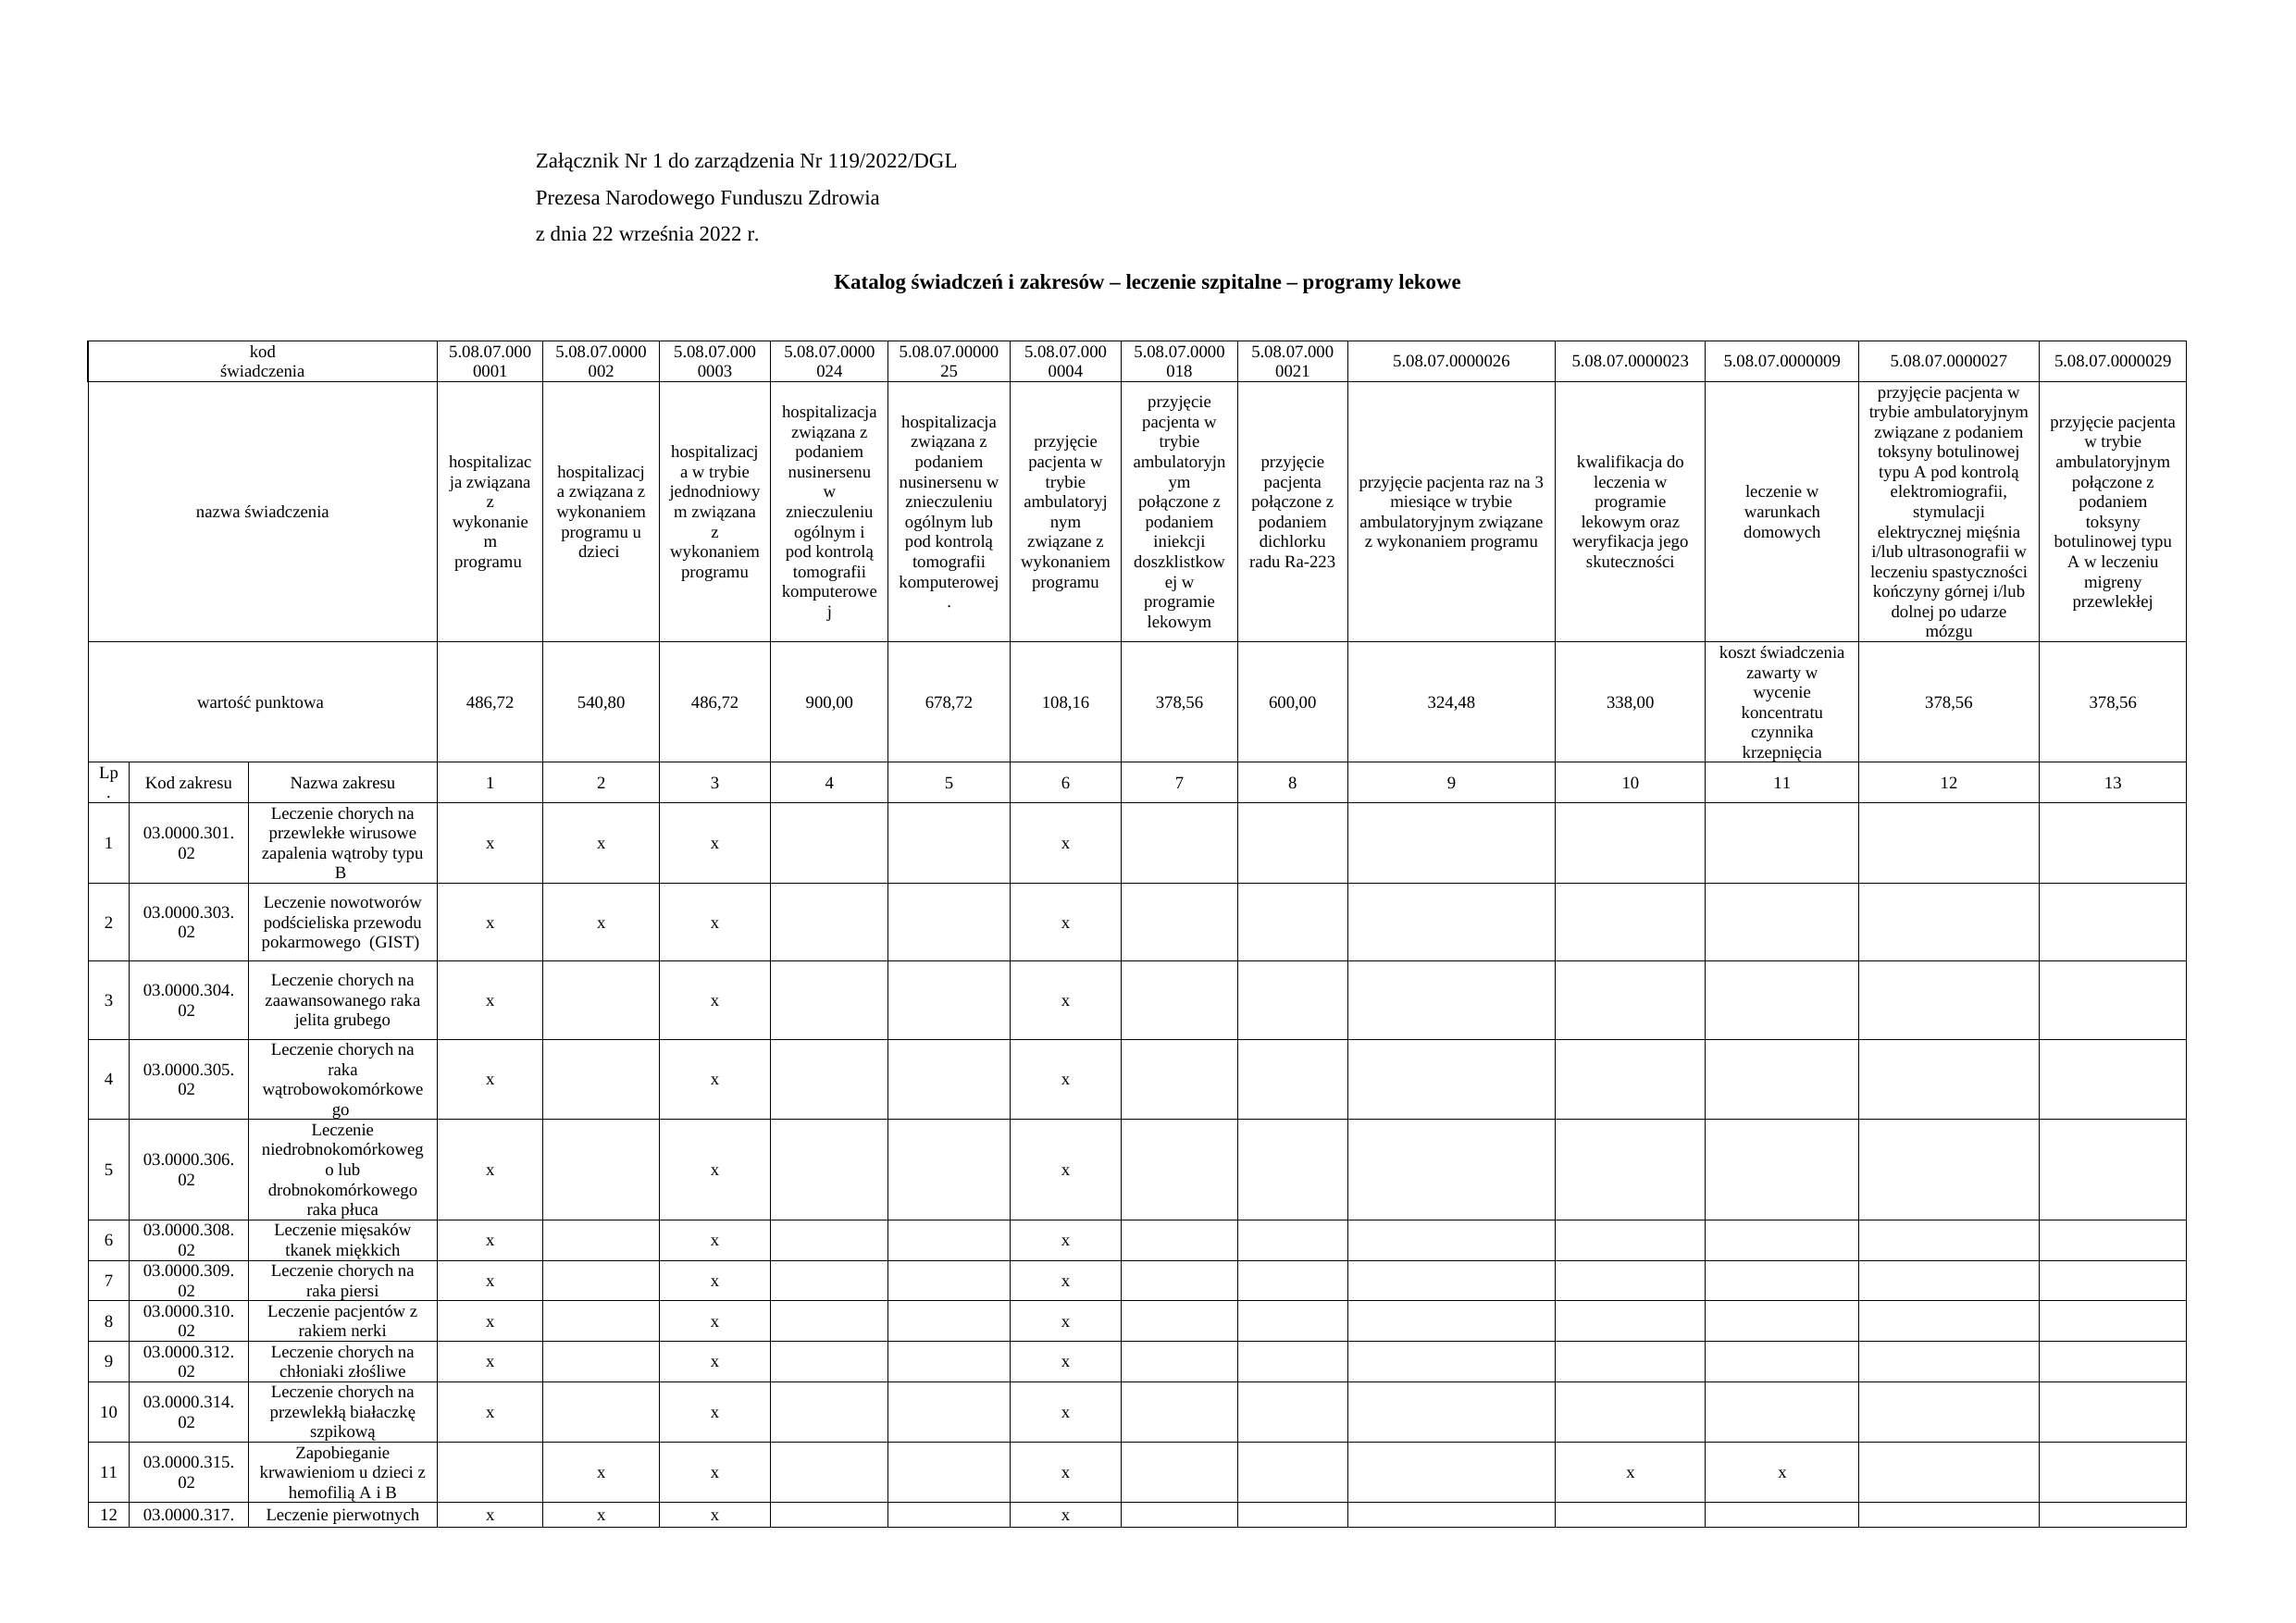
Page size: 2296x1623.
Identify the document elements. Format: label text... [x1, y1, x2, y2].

table_cell [1348, 1503, 1555, 1527]
table_cell 03.0000.305.02 [130, 1040, 248, 1119]
table_cell [1859, 1040, 2039, 1119]
table_cell x [438, 884, 542, 960]
table_cell 9 [1348, 762, 1555, 802]
table_cell x [1011, 884, 1121, 960]
table_cell [1706, 1040, 1858, 1119]
table_cell [771, 1382, 887, 1442]
table_cell 1 [89, 803, 129, 883]
table_cell przyjęcie pacjenta w trybie ambulatoryjnym połączone z podaniem iniekcji doszklistkowej w programie lekowym [1122, 382, 1237, 641]
table_cell [1348, 1342, 1555, 1381]
table_cell Kod zakresu [130, 762, 248, 802]
table_cell 8 [89, 1301, 129, 1341]
table_cell x [1011, 1220, 1121, 1259]
table_cell [1238, 1342, 1347, 1381]
table_header 5.08.07.0000021 [1238, 341, 1347, 381]
table_cell [543, 1382, 659, 1442]
table_cell [1859, 1301, 2039, 1341]
table_cell [1859, 1382, 2039, 1442]
table_cell Nazwa zakresu [249, 762, 437, 802]
table_cell [1556, 961, 1705, 1039]
table_cell 03.0000.304.02 [130, 961, 248, 1039]
table_cell [771, 1220, 887, 1259]
table_cell [2040, 1040, 2186, 1119]
table_cell [1706, 1301, 1858, 1341]
table_cell x [438, 961, 542, 1039]
table_cell [1348, 884, 1555, 960]
table_cell [1556, 1120, 1705, 1220]
table_cell hospitalizacja w trybie jednodniowym związana z wykonaniem programu [660, 382, 770, 641]
table_cell [888, 1301, 1010, 1341]
table_cell 600,00 [1238, 642, 1347, 762]
table_cell [1122, 1220, 1237, 1259]
table_cell 11 [1706, 762, 1858, 802]
table_cell [1556, 1503, 1705, 1527]
table_cell 7 [1122, 762, 1237, 802]
table_cell 03.0000.301.02 [130, 803, 248, 883]
table_cell x [660, 1220, 770, 1259]
table_cell [1238, 1301, 1347, 1341]
table_header 5.08.07.0000018 [1122, 341, 1237, 381]
table_cell nazwa świadczenia [89, 382, 437, 641]
table_cell [2040, 1443, 2186, 1502]
table_header 5.08.07.0000026 [1348, 341, 1555, 381]
table_cell [771, 1503, 887, 1527]
table_cell x [660, 884, 770, 960]
table_cell [2040, 1503, 2186, 1527]
table_cell [1556, 803, 1705, 883]
table_cell [543, 1120, 659, 1220]
table_cell [1348, 1443, 1555, 1502]
table_cell [888, 1342, 1010, 1381]
table_cell [1706, 1382, 1858, 1442]
table_cell 03.0000.312.02 [130, 1342, 248, 1381]
table_cell [543, 1220, 659, 1259]
table_cell [1348, 1301, 1555, 1341]
table_cell x [1556, 1443, 1705, 1502]
table_cell 2 [543, 762, 659, 802]
table_cell [1348, 1382, 1555, 1442]
table_cell hospitalizacja związana z wykonaniem programu [438, 382, 542, 641]
table_cell x [660, 1342, 770, 1381]
table_cell 4 [89, 1040, 129, 1119]
table_cell [1859, 1261, 2039, 1300]
table_cell 486,72 [438, 642, 542, 762]
table_cell x [660, 1120, 770, 1220]
table_cell [771, 1120, 887, 1220]
table_cell [1122, 1503, 1237, 1527]
table_cell Leczenie chorych na raka wątrobowokomórkowego [249, 1040, 437, 1119]
table_cell Leczenie chorych na raka piersi [249, 1261, 437, 1300]
table_cell koszt świadczenia zawarty w wycenie koncentratu czynnika krzepnięcia [1706, 642, 1858, 762]
table_cell 03.0000.315.02 [130, 1443, 248, 1502]
table_cell [771, 961, 887, 1039]
table_cell przyjęcie pacjenta raz na 3 miesiące w trybie ambulatoryjnym związane z wykonaniem programu [1348, 382, 1555, 641]
table_cell [1348, 803, 1555, 883]
table_header kod świadczenia [89, 341, 437, 381]
table_cell [1706, 884, 1858, 960]
table_cell [1122, 1040, 1237, 1119]
table_cell [2040, 1382, 2186, 1442]
table_cell 5 [888, 762, 1010, 802]
table_cell 10 [1556, 762, 1705, 802]
table_cell 3 [89, 961, 129, 1039]
table_cell [1238, 1261, 1347, 1300]
table_cell 378,56 [1859, 642, 2039, 762]
table_cell [1859, 1120, 2039, 1220]
table_cell 13 [2040, 762, 2186, 802]
table_cell [1556, 884, 1705, 960]
table_cell 4 [771, 762, 887, 802]
table_cell x [438, 1382, 542, 1442]
table_cell [888, 1443, 1010, 1502]
table_cell 03.0000.308.02 [130, 1220, 248, 1259]
table_cell x [660, 1443, 770, 1502]
table_cell [1122, 884, 1237, 960]
table_cell 900,00 [771, 642, 887, 762]
table_cell 03.0000.314.02 [130, 1382, 248, 1442]
table_header 5.08.07.0000001 [438, 341, 542, 381]
table_cell x [660, 1040, 770, 1119]
table_cell 6 [1011, 762, 1121, 802]
table_cell [543, 961, 659, 1039]
table_cell [1859, 1503, 2039, 1527]
table_cell [1238, 1382, 1347, 1442]
table_cell [771, 803, 887, 883]
table_cell 1 [438, 762, 542, 802]
table_cell 12 [1859, 762, 2039, 802]
table_cell [1706, 961, 1858, 1039]
table_cell [1706, 803, 1858, 883]
table_cell [1859, 1443, 2039, 1502]
table_cell [2040, 1301, 2186, 1341]
table_cell [1238, 1220, 1347, 1259]
table_cell [1556, 1040, 1705, 1119]
table_cell x [1011, 1342, 1121, 1381]
table_cell [1122, 1342, 1237, 1381]
table_cell [771, 1342, 887, 1381]
table_cell [1859, 1220, 2039, 1259]
table_cell [888, 1040, 1010, 1119]
table_cell [1238, 1120, 1347, 1220]
table_cell 03.0000.317.02 [130, 1503, 248, 1527]
table_cell x [543, 1443, 659, 1502]
table_cell x [1011, 803, 1121, 883]
table_cell [1556, 1301, 1705, 1341]
table_cell [771, 1301, 887, 1341]
table_cell x [1011, 1120, 1121, 1220]
table_cell 9 [89, 1342, 129, 1381]
table_cell 03.0000.303.02 [130, 884, 248, 960]
table_cell x [438, 1301, 542, 1341]
table_cell x [438, 1220, 542, 1259]
table_cell x [660, 1382, 770, 1442]
table_cell x [1011, 1443, 1121, 1502]
table_cell [2040, 803, 2186, 883]
table_cell Leczenie chorych na zaawansowanego raka jelita grubego [249, 961, 437, 1039]
table_cell [1348, 1261, 1555, 1300]
table_cell [2040, 1342, 2186, 1381]
table_cell [888, 803, 1010, 883]
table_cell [249, 1503, 437, 1527]
table_cell [1859, 1342, 2039, 1381]
table_header 5.08.07.0000024 [771, 341, 887, 381]
table_cell 2 [89, 884, 129, 960]
table_cell 5 [89, 1120, 129, 1220]
table_cell [543, 1342, 659, 1381]
table_cell 6 [89, 1220, 129, 1259]
table_cell 7 [89, 1261, 129, 1300]
table_cell Leczenie pacjentów z rakiem nerki [249, 1301, 437, 1341]
table_cell [1859, 961, 2039, 1039]
table_cell [1556, 1261, 1705, 1300]
table_cell x [1706, 1443, 1858, 1502]
table_cell [888, 961, 1010, 1039]
table_cell Leczenie chorych na chłoniaki złośliwe [249, 1342, 437, 1381]
table_cell Leczenie chorych na przewlekłe wirusowe zapalenia wątroby typu B [249, 803, 437, 883]
table_cell x [438, 1040, 542, 1119]
table_cell 03.0000.306.02 [130, 1120, 248, 1220]
table_cell Leczenie nowotworów podścieliska przewodu pokarmowego (GIST) [249, 884, 437, 960]
table_cell x [1011, 961, 1121, 1039]
table_cell [1348, 1040, 1555, 1119]
table_cell [888, 1261, 1010, 1300]
table_cell [1238, 803, 1347, 883]
table_cell [1238, 961, 1347, 1039]
table_cell 486,72 [660, 642, 770, 762]
table_cell x [543, 803, 659, 883]
table_cell [1122, 1382, 1237, 1442]
table_cell [2040, 1261, 2186, 1300]
table_cell [771, 1443, 887, 1502]
table_cell [1706, 1120, 1858, 1220]
table_cell [1859, 884, 2039, 960]
table_cell [771, 884, 887, 960]
table_cell [1122, 803, 1237, 883]
table_cell [1122, 1301, 1237, 1341]
table_cell [1556, 1342, 1705, 1381]
table_header 5.08.07.0000023 [1556, 341, 1705, 381]
table_cell [543, 1301, 659, 1341]
table_cell przyjęcie pacjenta w trybie ambulatoryjnym związane z podaniem toksyny botulinowej typu A pod kontrolą elektromiografii, stymulacji elektrycznej mięśnia i/lub ultrasonografii w leczeniu spastyczności kończyny górnej i/lub dolnej po udarze mózgu [1859, 382, 2039, 641]
table_cell x [438, 803, 542, 883]
table_cell 378,56 [1122, 642, 1237, 762]
table_cell [1238, 884, 1347, 960]
table_cell [1122, 961, 1237, 1039]
table_cell 678,72 [888, 642, 1010, 762]
table_cell x [1011, 1382, 1121, 1442]
table_cell [2040, 961, 2186, 1039]
table_cell [1122, 1120, 1237, 1220]
table_cell [1348, 1120, 1555, 1220]
table_cell [1238, 1443, 1347, 1502]
table_cell Leczenie chorych na przewlekłą białaczkę szpikową [249, 1382, 437, 1442]
table_cell 03.0000.310.02 [130, 1301, 248, 1341]
table_cell x [543, 1503, 659, 1527]
table_cell [1238, 1040, 1347, 1119]
table_cell x [660, 1261, 770, 1300]
table_cell [1122, 1261, 1237, 1300]
table_cell przyjęcie pacjenta połączone z podaniem dichlorku radu Ra-223 [1238, 382, 1347, 641]
table_cell [1556, 1382, 1705, 1442]
table_cell [888, 1120, 1010, 1220]
table_header 5.08.07.0000004 [1011, 341, 1121, 381]
table_header 5.08.07.0000027 [1859, 341, 2039, 381]
table_cell [2040, 1220, 2186, 1259]
table_cell [1706, 1342, 1858, 1381]
table_cell x [660, 803, 770, 883]
table_cell [438, 1443, 542, 1502]
table_cell hospitalizacja związana z podaniem nusinersenu w znieczuleniu ogólnym lub pod kontrolą tomografii komputerowej. [888, 382, 1010, 641]
table_cell x [438, 1342, 542, 1381]
table_cell 324,48 [1348, 642, 1555, 762]
table_cell 12 [89, 1503, 129, 1527]
table_cell x [660, 1301, 770, 1341]
table_header 5.08.07.0000009 [1706, 341, 1858, 381]
table_cell [543, 1040, 659, 1119]
table_cell [888, 884, 1010, 960]
table_cell 338,00 [1556, 642, 1705, 762]
table_header 5.08.07.0000025 [888, 341, 1010, 381]
table_cell [1706, 1220, 1858, 1259]
table_cell x [1011, 1301, 1121, 1341]
table_cell [1348, 1220, 1555, 1259]
table_cell 3 [660, 762, 770, 802]
table_cell [543, 1261, 659, 1300]
table_cell [888, 1503, 1010, 1527]
table_cell [1348, 961, 1555, 1039]
table_cell wartość punktowa [89, 642, 437, 762]
table_cell Zapobieganie krwawieniom u dzieci z hemofilią A i B [249, 1443, 437, 1502]
table_cell kwalifikacja do leczenia w programie lekowym oraz weryfikacja jego skuteczności [1556, 382, 1705, 641]
table_cell leczenie w warunkach domowych [1706, 382, 1858, 641]
table_cell Lp. [89, 762, 129, 802]
table_cell x [543, 884, 659, 960]
table_cell [888, 1220, 1010, 1259]
table_cell Leczenie niedrobnokomórkowego lub drobnokomórkowego raka płuca [249, 1120, 437, 1220]
table_cell x [438, 1120, 542, 1220]
table_cell 540,80 [543, 642, 659, 762]
table_cell przyjęcie pacjenta w trybie ambulatoryjnym związane z wykonaniem programu [1011, 382, 1121, 641]
table_cell x [660, 961, 770, 1039]
table_cell przyjęcie pacjenta w trybie ambulatoryjnym połączone z podaniem toksyny botulinowej typu A w leczeniu migreny przewlekłej [2040, 382, 2186, 641]
table_cell [1238, 1503, 1347, 1527]
table_cell x [1011, 1261, 1121, 1300]
table_cell x [438, 1261, 542, 1300]
table_cell [771, 1040, 887, 1119]
table_cell [771, 1261, 887, 1300]
table_cell 378,56 [2040, 642, 2186, 762]
table_cell [2040, 884, 2186, 960]
table_cell hospitalizacja związana z podaniem nusinersenu w znieczuleniu ogólnym i pod kontrolą tomografii komputerowej [771, 382, 887, 641]
table_cell 8 [1238, 762, 1347, 802]
table_cell [1122, 1443, 1237, 1502]
table_cell [888, 1382, 1010, 1442]
table_cell x [1011, 1503, 1121, 1527]
table_cell x [1011, 1040, 1121, 1119]
table_cell Leczenie mięsaków tkanek miękkich [249, 1220, 437, 1259]
table_cell [1706, 1503, 1858, 1527]
table_cell 108,16 [1011, 642, 1121, 762]
table_header 5.08.07.0000003 [660, 341, 770, 381]
text Załącznik Nr 1 do zarządzenia Nr 119/2022/DGL Prezesa Narodowego Funduszu Zdrowia z dnia 22 września 2022 r. [536, 148, 2197, 245]
table_cell [1706, 1261, 1858, 1300]
table_cell hospitalizacja związana z wykonaniem programu u dzieci [543, 382, 659, 641]
table_header 5.08.07.0000029 [2040, 341, 2186, 381]
text Katalog świadczeń i zakresów – leczenie szpitalne – programy lekowe [98, 269, 2197, 293]
table_cell 10 [89, 1382, 129, 1442]
table_cell x [660, 1503, 770, 1527]
table_cell 11 [89, 1443, 129, 1502]
table_cell [2040, 1120, 2186, 1220]
table_header 5.08.07.0000002 [543, 341, 659, 381]
table_cell [1859, 803, 2039, 883]
table_cell 03.0000.309.02 [130, 1261, 248, 1300]
table_cell [1556, 1220, 1705, 1259]
table_cell x [438, 1503, 542, 1527]
